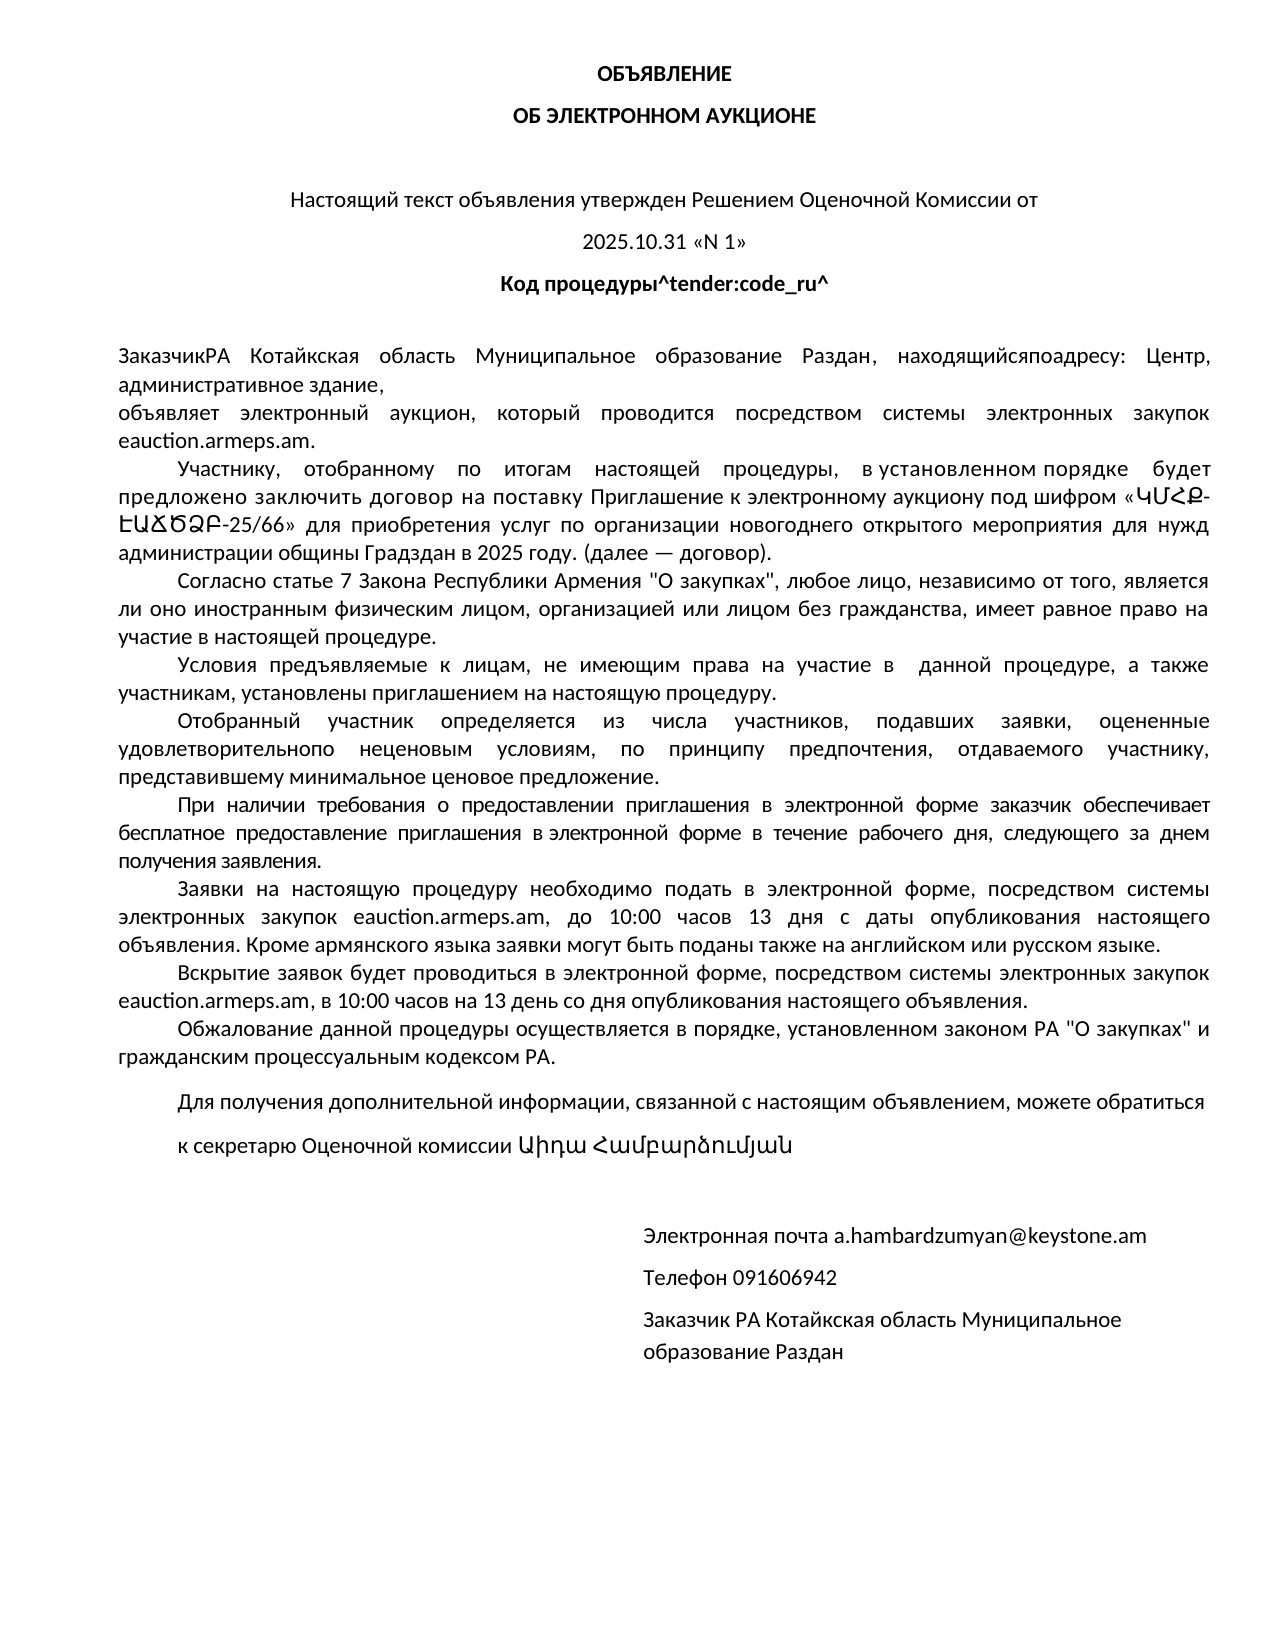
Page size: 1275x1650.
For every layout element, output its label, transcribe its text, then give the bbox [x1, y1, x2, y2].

text к секретарю Оценочной комиссии Աիդա Համբարձումյան [118, 1132, 1211, 1159]
text Для получения дополнительной информации, связанной с настоящим объявлением, можете обратиться [118, 1087, 1211, 1115]
text Вскрытие заявок будет проводиться в электронной форме, посредством системы электронных закупок eauction.armeps.am, в 10:00 часов на 13 день со дня опубликования настоящего объявления. [118, 958, 1211, 1014]
text Заявки на настоящую процедуру необходимо подать в электронной форме, посредством системы электронных закупок eauction.armeps.am, до 10:00 часов 13 дня с даты опубликования настоящего объявления. Кроме армянского языка заявки могут быть поданы также на английском или русском языке. [118, 874, 1211, 958]
text ОБЪЯВЛЕНИЕ [118, 59, 1211, 87]
text ОБ ЭЛЕКТРОННОМ АУКЦИОНЕ [118, 101, 1211, 129]
text Условия предъявляемые к лицам, не имеющим права на участие в данной процедуре, а также участникам, установлены приглашением на настоящую процедуру. [118, 650, 1211, 706]
text Согласно статье 7 Закона Республики Армения "О закупках", любое лицо, независимо от того, является ли оно иностранным физическим лицом, организацией или лицом без гражданства, имеет равное право на участие в настоящей процедуре. [118, 566, 1211, 650]
text 2025.10.31 «N 1» [118, 227, 1211, 255]
text Телефон 091606942 [643, 1263, 1211, 1291]
text При наличии требования о предоставлении приглашения в электронной форме заказчик обеспечивает бесплатное предоставление приглашения в электронной форме в течение рабочего дня, следующего за днем получения заявления. [118, 790, 1211, 874]
text ЗаказчикРА Котайкская область Муниципальное образование Раздан, находящийсяпоадресу: Центр, административное здание, [118, 342, 1211, 398]
text объявляет электронный аукцион, который проводится посредством системы электронных закупок eauction.armeps.am. [118, 398, 1211, 454]
text Заказчик РА Котайкская область Муниципальное образование Раздан [643, 1305, 1211, 1365]
text Электронная почта a.hambardzumyan@keystone.am [643, 1221, 1211, 1249]
text Код процедуры^tender:code_ru^ [118, 269, 1211, 297]
text Участнику, отобранному по итогам настоящей процедуры, в установленном порядке будет предложено заключить договор на поставку Приглашение к электронному аукциону под шифром «ԿՄՀՔ-ԷԱՃԾՁԲ-25/66» для приобретения услуг по организации новогоднего открытого мероприятия для нужд администрации общины Градздан в 2025 году. (далее — договор). [118, 454, 1211, 566]
text Отобранный участник определяется из числа участников, подавших заявки, оцененные удовлетворительнопо неценовым условиям, по принципу предпочтения, отдаваемого участнику, представившему минимальное ценовое предложение. [118, 706, 1211, 790]
text Обжалование данной процедуры осуществляется в порядке, установленном законом РА "О закупках" и гражданским процессуальным кодексом РА. [118, 1014, 1211, 1070]
text Настоящий текст объявления утвержден Решением Оценочной Комиссии от [118, 185, 1211, 213]
